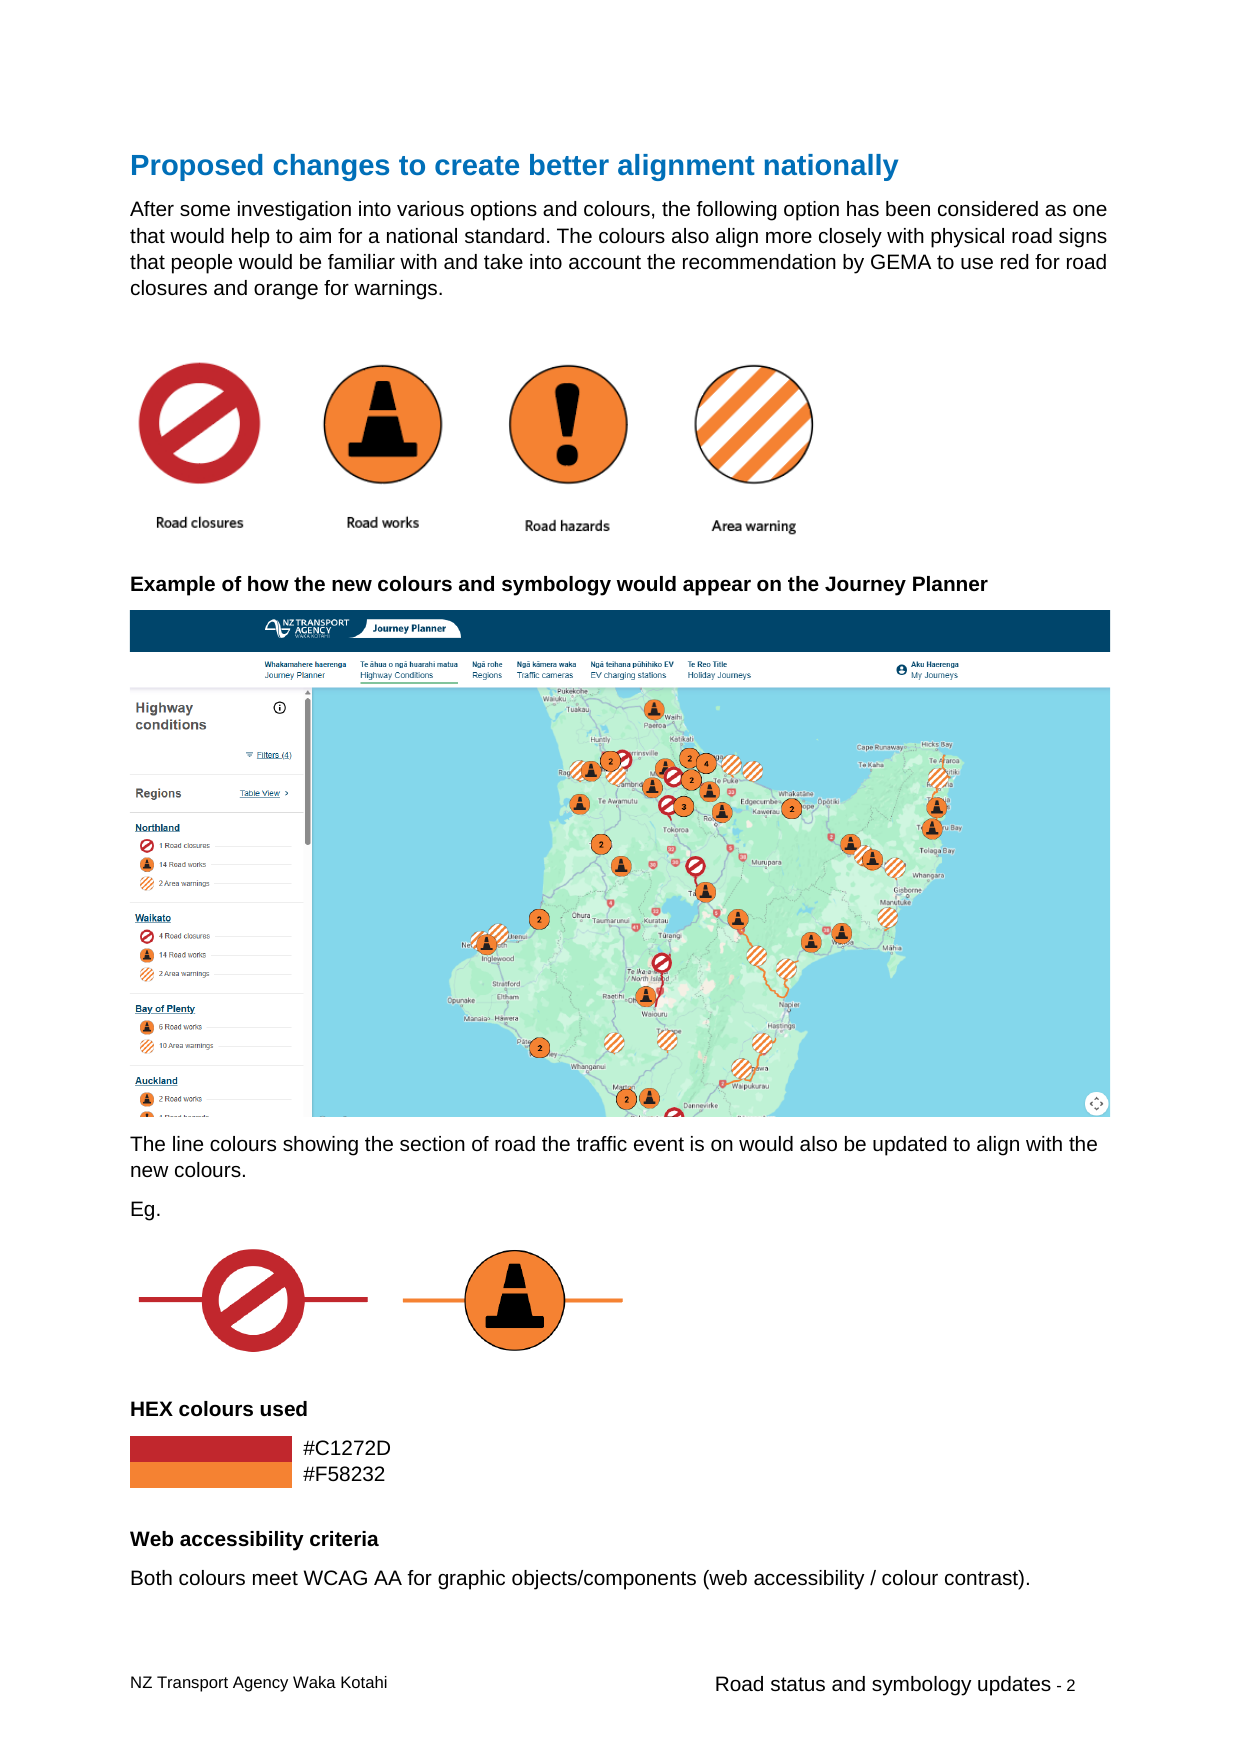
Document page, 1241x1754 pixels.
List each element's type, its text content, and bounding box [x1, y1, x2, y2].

subtitle Example of how the new colours and symbology would appear on the Journey Planner [130, 571, 1110, 595]
table_cell [130, 1462, 292, 1488]
text The line colours showing the section of road the traffic event is on would also be updated to align with the new colours. [130, 1131, 1110, 1182]
table_header [130, 1436, 292, 1462]
text Eg. [130, 1197, 1110, 1221]
subtitle HEX colours used [130, 1397, 1110, 1421]
picture [129, 1235, 639, 1370]
text Both colours meet WCAG AA for graphic objects/components (web accessibility / colour contrast). [130, 1566, 1110, 1590]
subtitle Proposed changes to create better alignment nationally [130, 148, 1110, 181]
text After some investigation into various options and colours, the following option has been considered as one that would help to aim for a national standard. The colours also align more closely with physical road signs that people would be familiar with and take into account the recommendation by GEMA to use red for road closures and orange for warnings. [130, 197, 1110, 300]
table_header #C1272D [292, 1436, 439, 1462]
picture [129, 610, 1111, 1117]
picture [129, 353, 825, 544]
table_cell #F58232 [292, 1462, 439, 1488]
text Web accessibility criteria [130, 1527, 1110, 1551]
